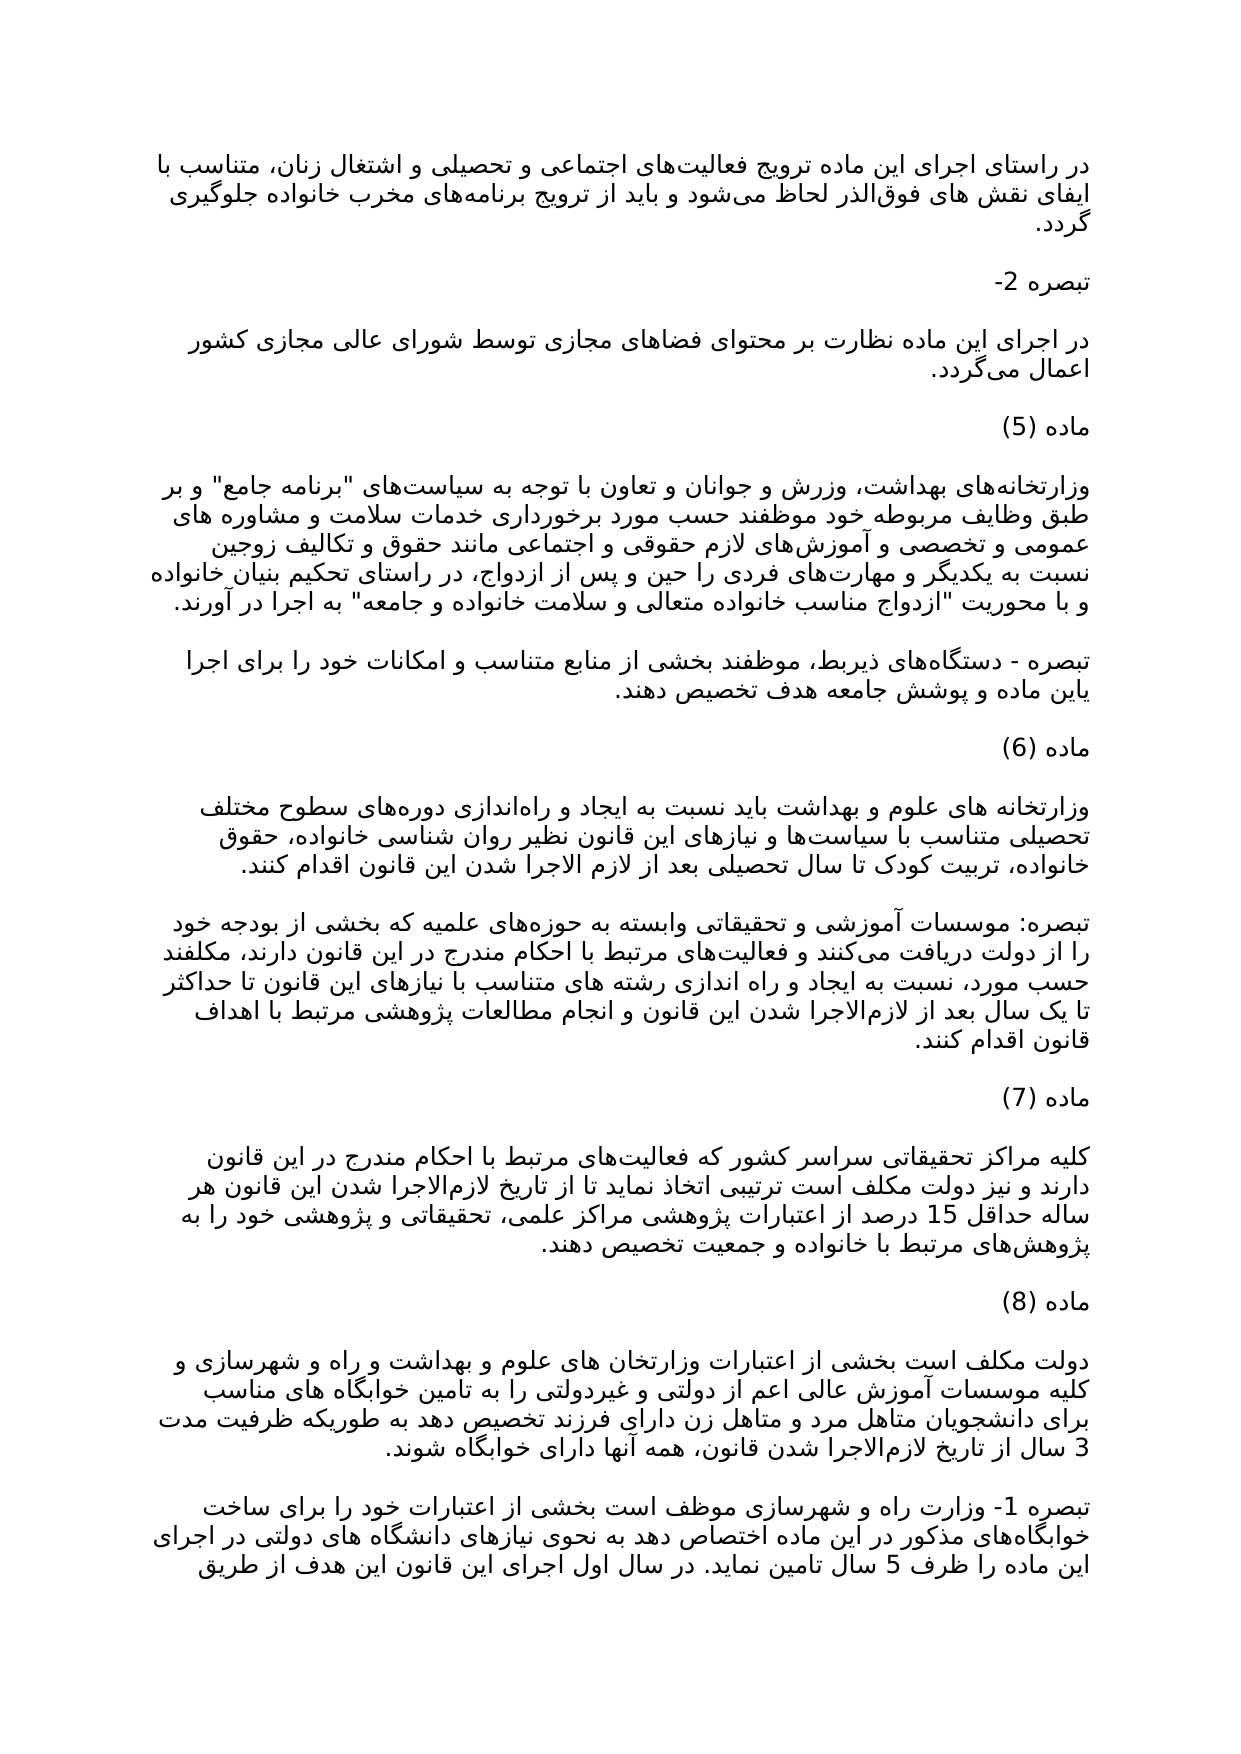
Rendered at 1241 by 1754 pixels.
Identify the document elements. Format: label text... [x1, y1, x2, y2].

text ماده (5) [150, 412, 1090, 442]
text دولت مکلف است بخشی از اعتبارات وزارتخان های علوم و بهداشت و راه و شهرسازی و کلیه موسسات آموزش عالی اعم از دولتی و غیردولتی را به تامین خوابگاه های مناسب برای دانشجویان متاهل مرد و متاهل زن دارای فرزند تخصیص دهد به طوریکه ظرفیت مدت 3 سال از تاریخ لازم‌الاجرا شدن قانون، همه آنها دارای خوابگاه شوند. [150, 1346, 1090, 1462]
text ماده (8) [150, 1287, 1090, 1317]
text ماده (6) [150, 733, 1090, 762]
text وزارتخانه های علوم و بهداشت باید نسبت به ایجاد و راه‌اندازی دوره‌های سطوح مختلف تحصیلی متناسب با سیاست‌ها و نیازهای این قانون نظیر روان شناسی خانواده، حقوق خانواده، تربیت کودک تا سال تحصیلی بعد از لازم الاجرا شدن این قانون اقدام کنند. [150, 792, 1090, 879]
text تبصره 2- [150, 267, 1090, 296]
text در راستای اجرای این ماده ترویج فعالیت‌های اجتماعی و تحصیلی و اشتغال زنان، متناسب با ایفای نقش های فوق‌الذر لحاظ می‌شود و باید از ترویج برنامه‌های مخرب خانواده جلوگیری گردد. [150, 150, 1090, 237]
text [150, 1492, 1090, 1579]
text تبصره - دستگاه‌های ذیربط، موظفند بخشی از منابع متناسب و امکانات خود را برای اجرا یاین ماده و پوشش جامعه هدف تخصیص دهند. [150, 646, 1090, 704]
text در اجرای این ماده نظارت بر محتوای فضاهای مجازی توسط شورای عالی مجازی کشور اعمال می‌گردد. [150, 325, 1090, 383]
text ماده (7) [150, 1083, 1090, 1112]
text تبصره: موسسات آموزشی و تحقیقاتی وابسته به حوزه‌های علمیه که بخشی از بودجه خود را از دولت دریافت می‌کنند و فعالیت‌های مرتبط با احکام مندرج در این قانون دارند، مکلفند حسب مورد، نسبت به ایجاد و راه اندازی رشته های متناسب با نیازهای این قانون تا حداکثر تا یک سال بعد از لازم‌الاجرا شدن این قانون و انجام مطالعات پژوهشی مرتبط با اهداف قانون اقدام کنند. [150, 908, 1090, 1054]
text وزارتخانه‌های بهداشت، وزرش و جوانان و تعاون با توجه به سیاست‌های "برنامه جامع" و بر طبق وظایف مربوطه خود موظفند حسب مورد برخورداری خدمات سلامت و مشاوره های عمومی و تخصصی و آموزش‌های لازم حقوقی و اجتماعی مانند حقوق و تکالیف زوجین نسبت به یکدیگر و مهارت‌های فردی را حین و پس از ازدواج، در راستای تحکیم بنیان خانواده و با محوریت "ازدواج مناسب خانواده متعالی و سلامت خانواده و جامعه" به اجرا در آورند. [150, 471, 1090, 617]
text کلیه مراکز تحقیقاتی سراسر کشور که فعالیت‌های مرتبط با احکام مندرج در این قانون دارند و نیز دولت مکلف است ترتیبی اتخاذ نماید تا از تاریخ لازم‌الاجرا شدن این قانون هر ساله حداقل 15 درصد از اعتبارات پژوهشی مراکز علمی، تحقیقاتی و پژوهشی خود را به پژوهش‌های مرتبط با خانواده و جمعیت تخصیص دهند. [150, 1142, 1090, 1258]
